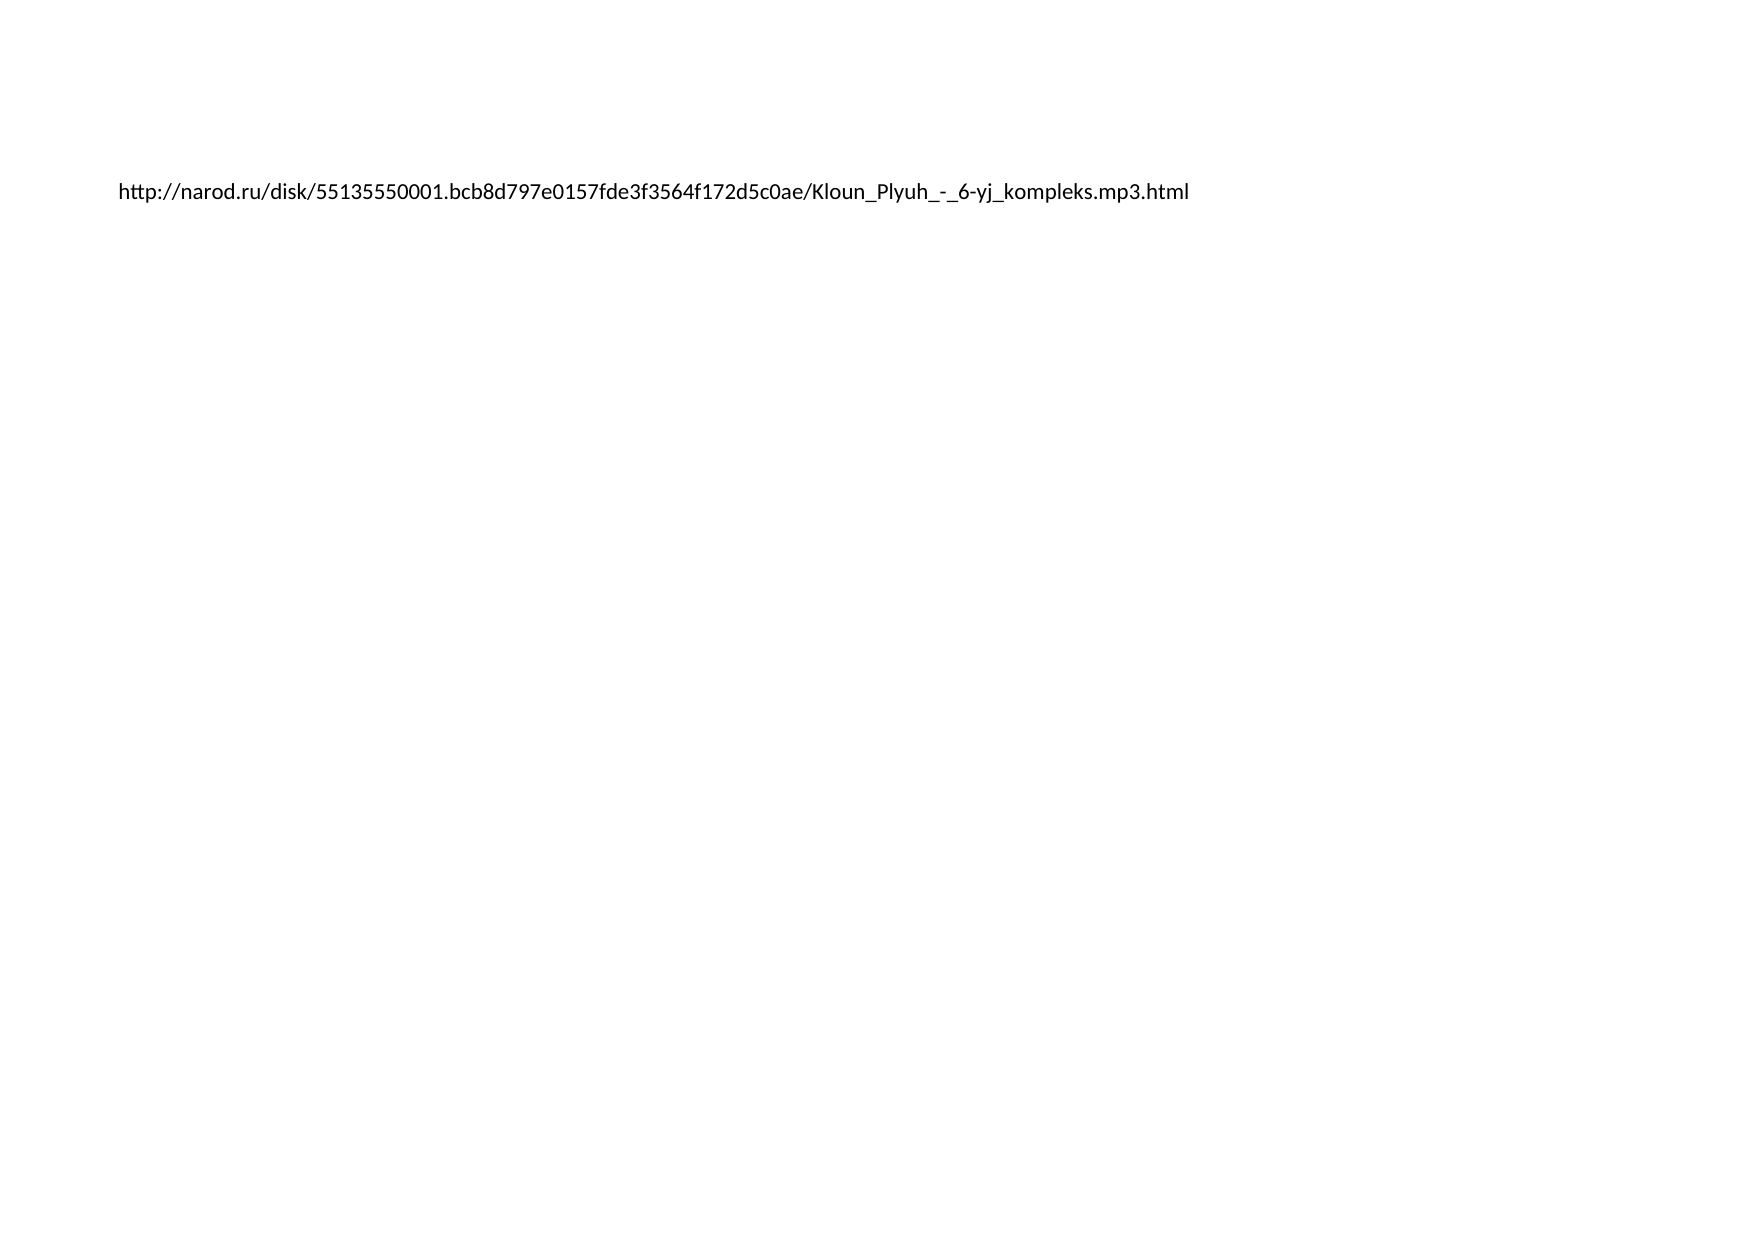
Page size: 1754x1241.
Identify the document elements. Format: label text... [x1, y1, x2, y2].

text http://narod.ru/disk/55135550001.bcb8d797e0157fde3f3564f172d5c0ae/Kloun_Plyuh_-_6-yj_kompleks.mp3.html [118, 177, 1636, 205]
